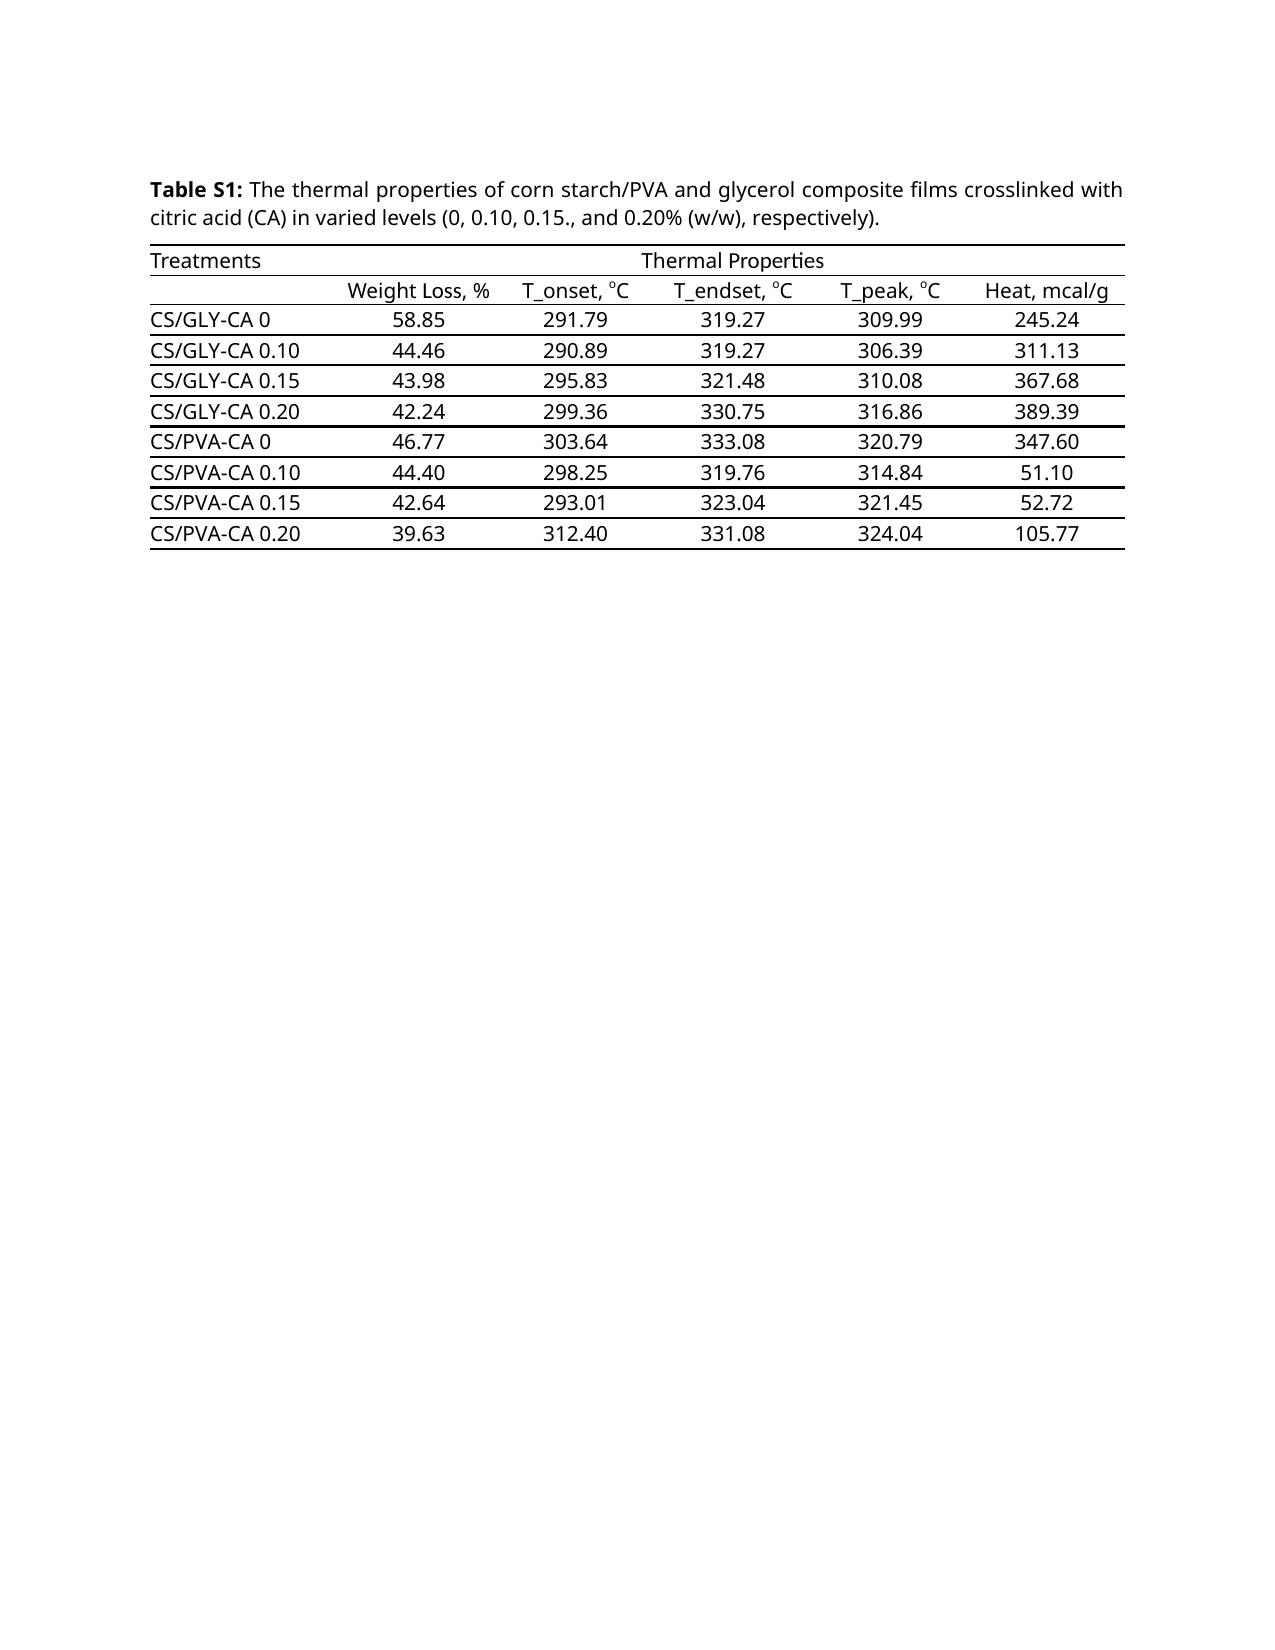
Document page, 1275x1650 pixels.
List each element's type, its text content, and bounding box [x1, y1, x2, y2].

table_cell 58.85 [340, 305, 497, 334]
table_cell 44.46 [340, 336, 497, 364]
table_cell 389.39 [969, 397, 1125, 425]
table_cell 46.77 [340, 428, 497, 456]
table_cell 320.79 [812, 428, 969, 456]
table_header Treatments [150, 246, 340, 275]
table_cell Heat, mcal/g [969, 276, 1125, 304]
table_cell 42.24 [340, 397, 497, 425]
table_cell 43.98 [340, 366, 497, 395]
table_cell 39.63 [340, 519, 497, 547]
table_cell 291.79 [497, 305, 654, 334]
table_cell 314.84 [812, 458, 969, 486]
table_cell 299.36 [497, 397, 654, 425]
text Table S1: The thermal properties of corn starch/PVA and glycerol composite films crosslinked with citric acid (CA) in varied levels (0, 0.10, 0.15., and 0.20% (w/w), respectively). [150, 175, 1125, 232]
table_cell 298.25 [497, 458, 654, 486]
table_cell 367.68 [969, 366, 1125, 395]
table_cell CS/GLY-CA 0 [150, 305, 340, 334]
table_cell 306.39 [812, 336, 969, 364]
table_cell CS/PVA-CA 0 [150, 428, 340, 456]
table_cell 333.08 [654, 428, 812, 456]
table_cell CS/GLY-CA 0.10 [150, 336, 340, 364]
table_cell 295.83 [497, 366, 654, 395]
table_cell CS/PVA-CA 0.15 [150, 489, 340, 517]
table_cell T_onset, oC [497, 276, 654, 304]
table_cell 316.86 [812, 397, 969, 425]
table_cell 330.75 [654, 397, 812, 425]
table_cell Weight Loss, % [340, 276, 497, 304]
table_cell CS/GLY-CA 0.15 [150, 366, 340, 395]
table_cell [150, 276, 340, 304]
table_cell 312.40 [497, 519, 654, 547]
table_cell 319.27 [654, 336, 812, 364]
table_header Thermal Properties [340, 246, 1125, 275]
table_cell 309.99 [812, 305, 969, 334]
table_cell 293.01 [497, 489, 654, 517]
table_cell T_endset, oC [654, 276, 812, 304]
table_cell 321.45 [812, 489, 969, 517]
table_cell CS/GLY-CA 0.20 [150, 397, 340, 425]
table_cell 290.89 [497, 336, 654, 364]
table_cell 311.13 [969, 336, 1125, 364]
table_cell 319.27 [654, 305, 812, 334]
table_cell 310.08 [812, 366, 969, 395]
table_cell 105.77 [969, 519, 1125, 547]
table_cell CS/PVA-CA 0.20 [150, 519, 340, 547]
table_cell 42.64 [340, 489, 497, 517]
table_cell 52.72 [969, 489, 1125, 517]
table_cell 324.04 [812, 519, 969, 547]
table_cell 44.40 [340, 458, 497, 486]
table_cell T_peak, oC [812, 276, 969, 304]
table_cell 319.76 [654, 458, 812, 486]
table_cell CS/PVA-CA 0.10 [150, 458, 340, 486]
table_cell 331.08 [654, 519, 812, 547]
table_cell 323.04 [654, 489, 812, 517]
table_cell 321.48 [654, 366, 812, 395]
table_cell 303.64 [497, 428, 654, 456]
table_cell 51.10 [969, 458, 1125, 486]
table_cell 347.60 [969, 428, 1125, 456]
table_cell 245.24 [969, 305, 1125, 334]
